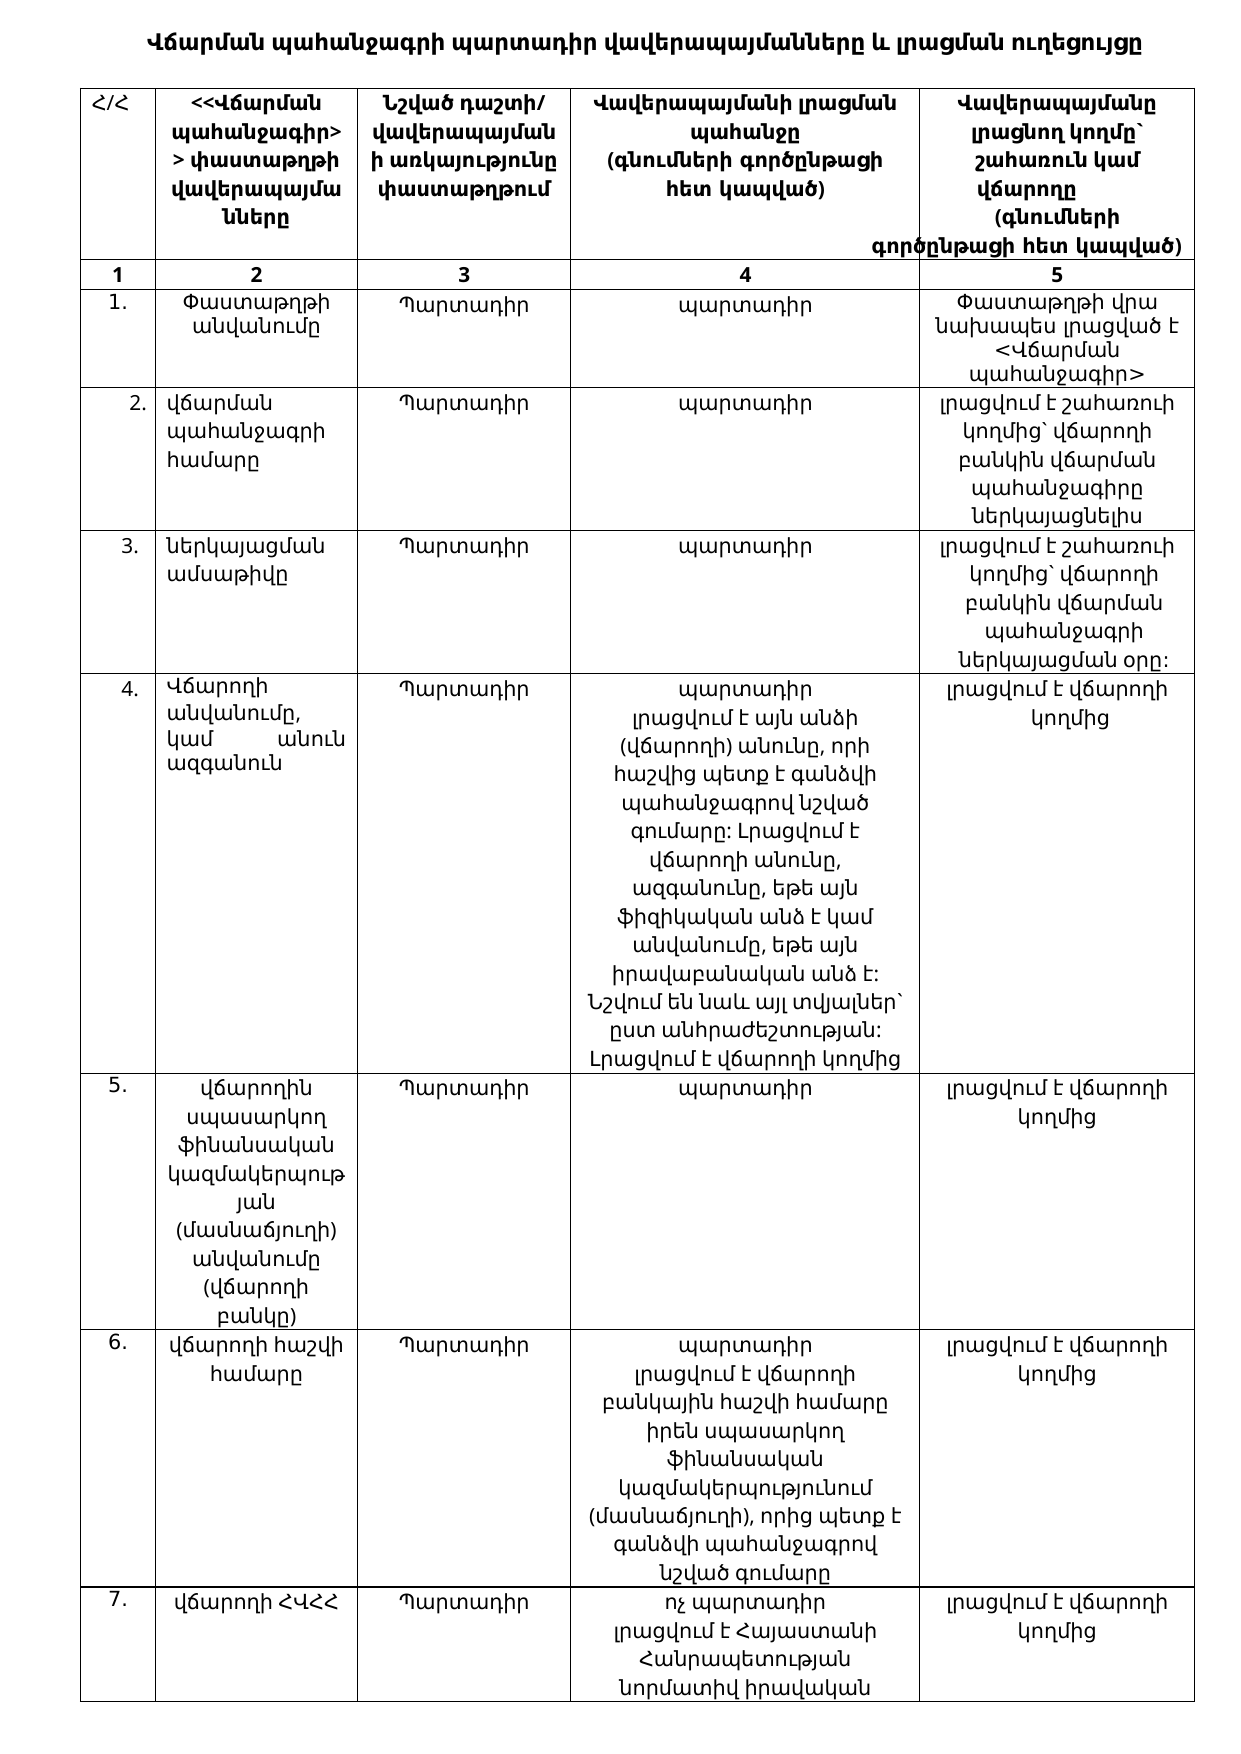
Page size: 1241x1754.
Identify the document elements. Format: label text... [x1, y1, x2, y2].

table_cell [571, 1588, 919, 1701]
table_cell Պարտադիր [358, 1588, 570, 1701]
table_cell Պարտադիր [358, 388, 570, 530]
table_cell պարտադիր լրացվում է վճարողի բանկային հաշվի համարը իրեն սպասարկող ֆինանսական կազմակերպությունում (մասնաճյուղի), որից պետք է գանձվի պահանջագրով նշված գումարը [571, 1330, 919, 1586]
table_cell 3 [358, 260, 570, 289]
table_cell [81, 388, 155, 530]
text Վճարման պահանջագրի պարտադիր վավերապայմանները և լրացման ուղեցույցը [118, 29, 1171, 56]
table_header <<Վճարման պահանջագիր>> փաստաթղթի վավերապայմանները [156, 89, 357, 259]
table_cell վճարողի ՀՎՀՀ [156, 1588, 357, 1701]
table_cell [81, 674, 155, 1072]
table_header Վավերապայմանի լրացման պահանջը (գնումների գործընթացի հետ կապված) [571, 89, 919, 259]
table_cell վճարողին սպասարկող ֆինանսական կազմակերպության (մասնաճյուղի) անվանումը (վճարողի բանկը) [156, 1074, 357, 1329]
table_cell 5. [81, 1074, 155, 1329]
table_cell 1 [81, 260, 155, 289]
table_cell Փաստաթղթի անվանումը [156, 290, 357, 387]
table_cell 5 [920, 260, 1194, 289]
table_cell Պարտադիր [358, 531, 570, 673]
table_cell Փաստաթղթի վրա նախապես լրացված է <Վճարման պահանջագիր> [920, 290, 1194, 387]
table_cell 1. [81, 290, 155, 387]
table_cell 6. [81, 1330, 155, 1586]
table_header Հ/Հ [81, 89, 155, 259]
table_cell ներկայացման ամսաթիվը [156, 531, 357, 673]
table_cell պարտադիր [571, 388, 919, 530]
table_cell Պարտադիր [358, 1074, 570, 1329]
table_header Նշված դաշտի/ վավերապայմանի առկայությունը փաստաթղթում [358, 89, 570, 259]
table_cell Պարտադիր [358, 290, 570, 387]
table_cell 7. [81, 1588, 155, 1701]
table_cell լրացվում է վճարողի կողմից [920, 1330, 1194, 1586]
table_cell պարտադիր [571, 290, 919, 387]
table_cell Պարտադիր [358, 1330, 570, 1586]
table_header Վավերապայմանը լրացնող կողմը` շահառուն կամ վճարողը (գնումների գործընթացի հետ կապված) [920, 89, 1194, 259]
table_cell լրացվում է շահառուի կողմից` վճարողի բանկին վճարման պահանջագիրը ներկայացնելիս [920, 388, 1194, 530]
table_cell պարտադիր լրացվում է այն անձի (վճարողի) անունը, որի հաշվից պետք է գանձվի պահանջագրով նշված գումարը: Լրացվում է վճարողի անունը, ազգանունը, եթե այն ֆիզիկական անձ է կամ անվանումը, եթե այն իրավաբանական անձ է: Նշվում են նաև այլ տվյալներ` ըստ անհրաժեշտության: Լրացվում է վճարողի կողմից [571, 674, 919, 1072]
table_cell Վճարողի անվանումը, կամ անուն ազգանուն [156, 674, 357, 1072]
table_cell վճարման պահանջագրի համարը [156, 388, 357, 530]
table_cell լրացվում է վճարողի կողմից [920, 674, 1194, 1072]
table_cell լրացվում է վճարողի կողմից [920, 1074, 1194, 1329]
table_cell պարտադիր [571, 531, 919, 673]
table_cell 4 [571, 260, 919, 289]
table_cell վճարողի հաշվի համարը [156, 1330, 357, 1586]
table_cell լրացվում է շահառուի կողմից` վճարողի բանկին վճարման պահանջագրի ներկայացման օրը: [920, 531, 1194, 673]
table_cell Պարտադիր [358, 674, 570, 1072]
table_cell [920, 1588, 1194, 1701]
table_cell [81, 531, 155, 673]
table_cell 2 [156, 260, 357, 289]
table_cell պարտադիր [571, 1074, 919, 1329]
